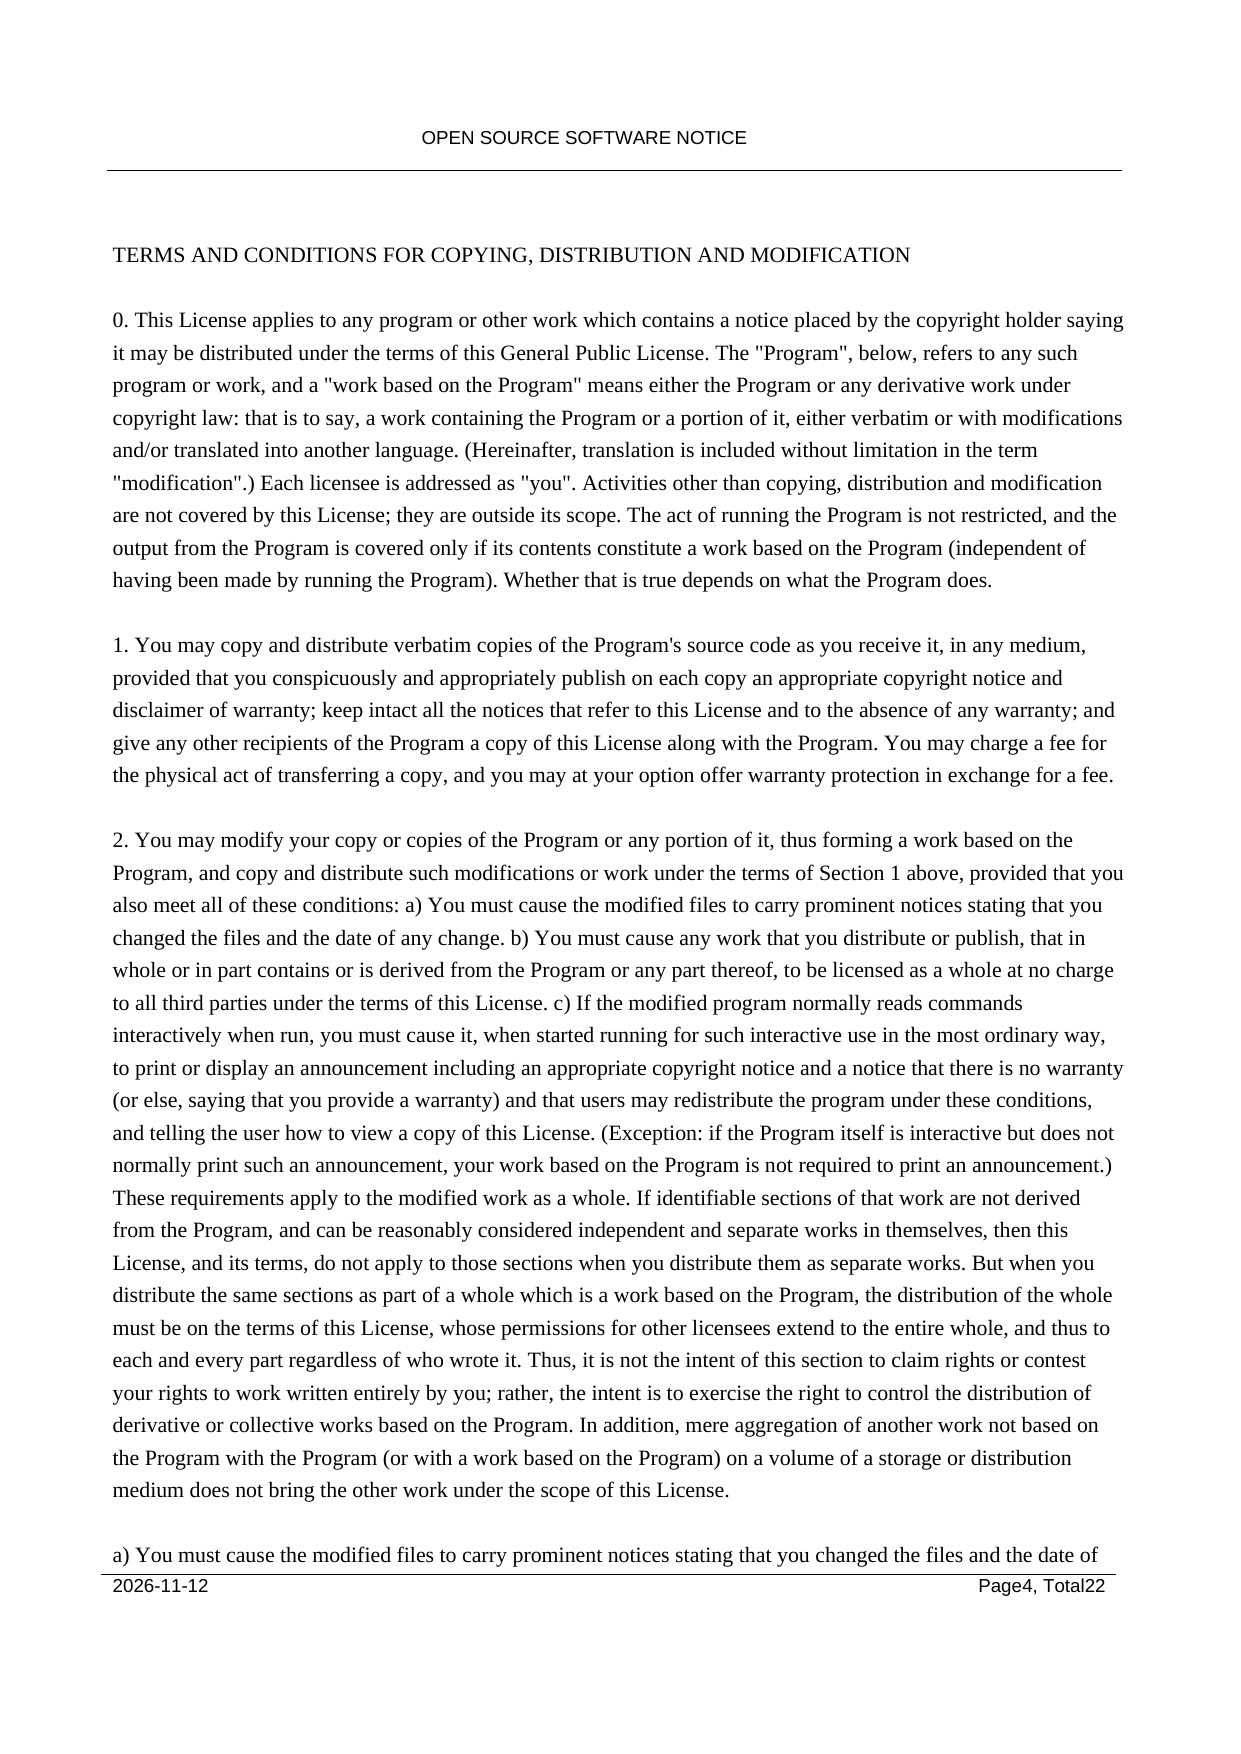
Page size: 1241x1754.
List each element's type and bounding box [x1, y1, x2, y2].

text [112, 206, 1128, 1571]
